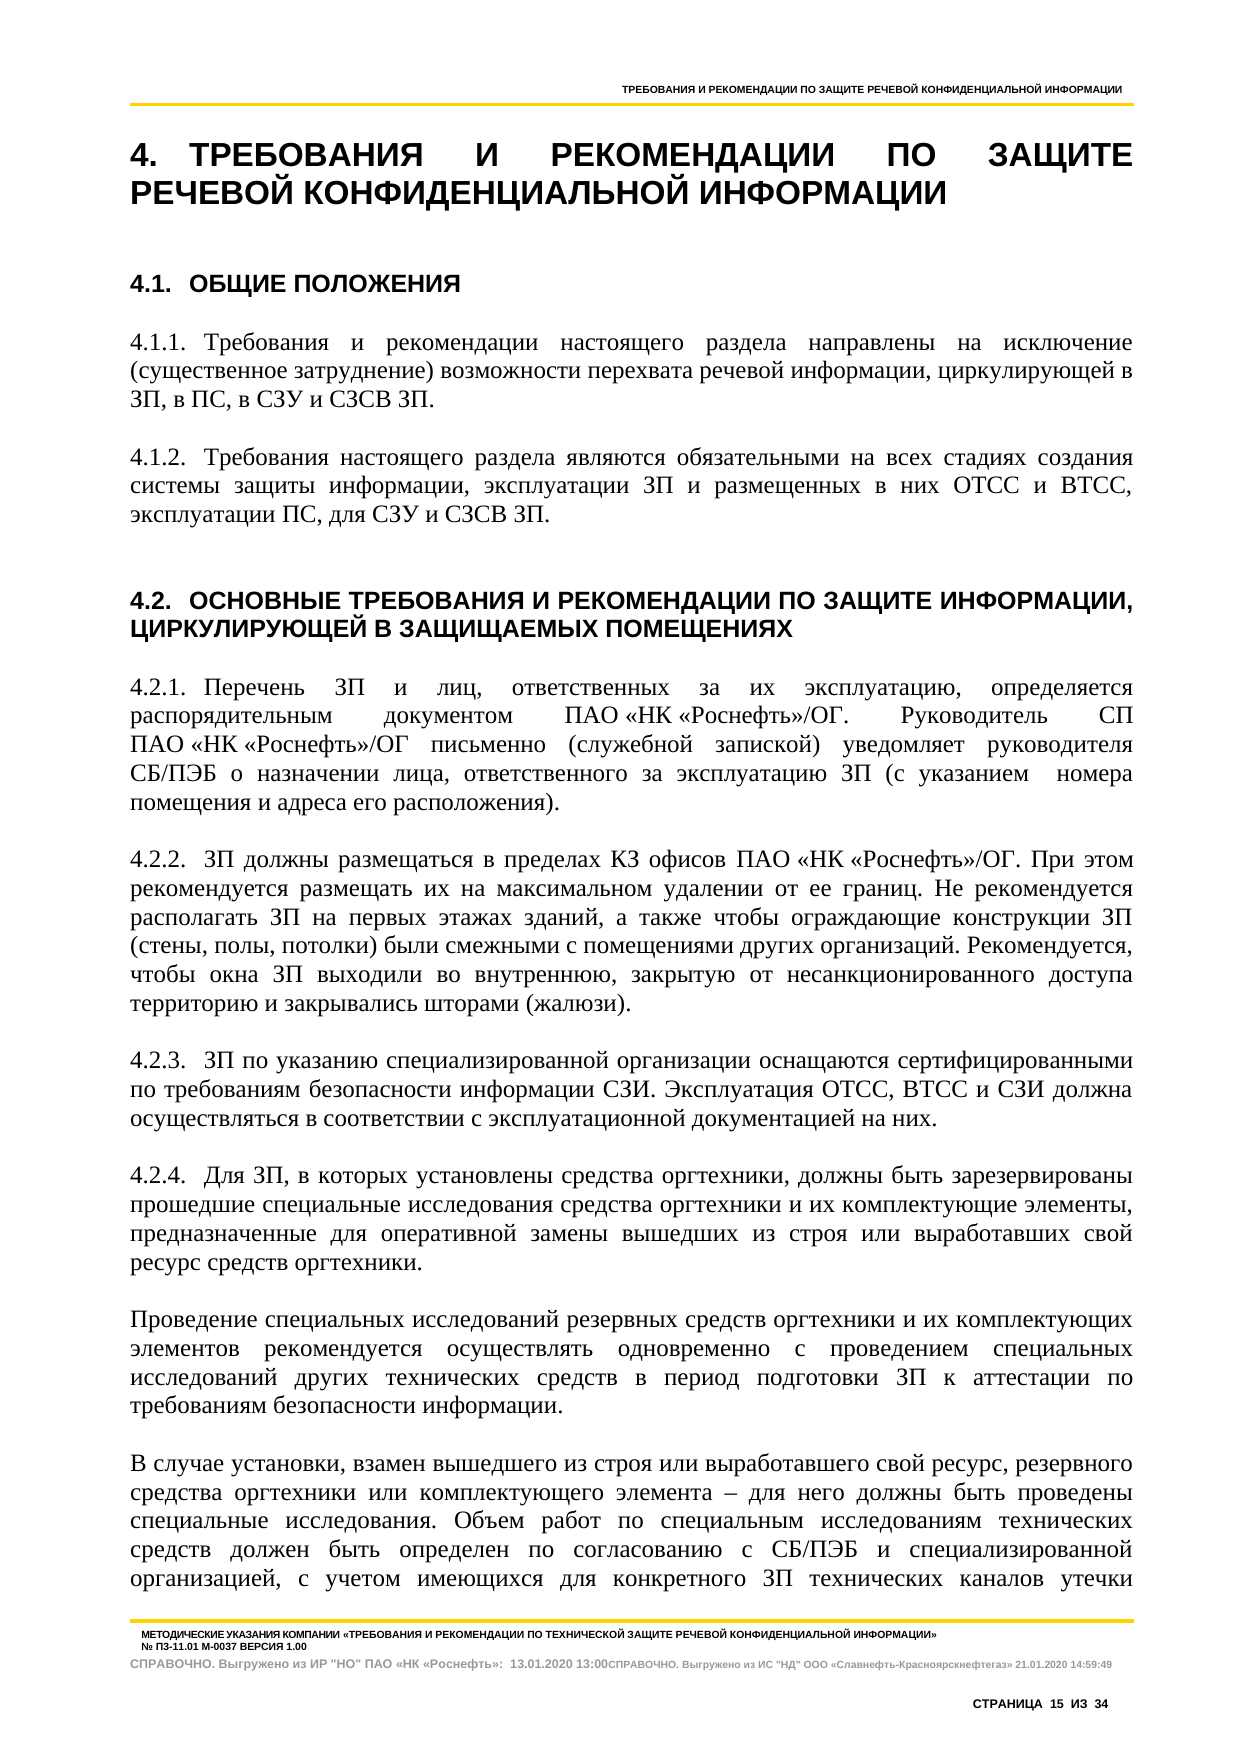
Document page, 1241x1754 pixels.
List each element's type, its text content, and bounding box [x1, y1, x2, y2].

list Требования настоящего раздела являются обязательными на всех стадиях создания системы защиты информации, эксплуатации ЗП и размещенных в них ОТСС и ВТСС, эксплуатации ПС, для СЗУ и СЗСВ ЗП. [130, 442, 1134, 528]
list ТРЕБОВАНИЯ И РЕКОМЕНДАЦИИ ПО ЗАЩИТЕ РЕЧЕВОЙ КОНФИДЕНЦИАЛЬНОЙ ИНФОРМАЦИИ [130, 135, 1134, 212]
list ОСНОВНЫЕ ТРЕБОВАНИЯ И РЕКОМЕНДАЦИИ ПО ЗАЩИТЕ ИНФОРМАЦИИ, ЦИРКУЛИРУЮЩЕЙ В ЗАЩИЩАЕМЫХ ПОМЕЩЕНИЯХ [130, 586, 1134, 643]
list Требования и рекомендации настоящего раздела направлены на исключение (существенное затруднение) возможности перехвата речевой информации, циркулирующей в ЗП, в ПС, в СЗУ и СЗСВ ЗП. [130, 327, 1134, 413]
list Для ЗП, в которых установлены средства оргтехники, должны быть зарезервированы прошедшие специальные исследования средства оргтехники и их комплектующие элементы, предназначенные для оперативной замены вышедших из строя или выработавших свой ресурс средств оргтехники. [130, 1161, 1134, 1276]
list ЗП должны размещаться в пределах КЗ офисов ПАО «НК «Роснефть»/ОГ. При этом рекомендуется размещать их на максимальном удалении от ее границ. Не рекомендуется располагать ЗП на первых этажах зданий, а также чтобы ограждающие конструкции ЗП (стены, полы, потолки) были смежными с помещениями других организаций. Рекомендуется, чтобы окна ЗП выходили во внутреннюю, закрытую от несанкционированного доступа территорию и закрывались шторами (жалюзи). [130, 844, 1134, 1017]
list ЗП по указанию специализированной организации оснащаются сертифицированными по требованиям безопасности информации СЗИ. Эксплуатация ОТСС, ВТСС и СЗИ должна осуществляться в соответствии с эксплуатационной документацией на них. [130, 1046, 1134, 1132]
text Проведение специальных исследований резервных средств оргтехники и их комплектующих элементов рекомендуется осуществлять одновременно с проведением специальных исследований других технических средств в период подготовки ЗП к аттестации по требованиям безопасности информации. [130, 1304, 1134, 1419]
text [130, 1448, 1134, 1592]
list Перечень ЗП и лиц, ответственных за их эксплуатацию, определяется распорядительным документом ПАО «НК «Роснефть»/ОГ. Руководитель СП ПАО «НК «Роснефть»/ОГ письменно (служебной запиской) уведомляет руководителя СБ/ПЭБ о назначении лица, ответственного за эксплуатацию ЗП (с указанием номера помещения и адреса его расположения). [130, 672, 1134, 816]
list ОБЩИЕ ПОЛОЖЕНИЯ [130, 269, 1134, 298]
